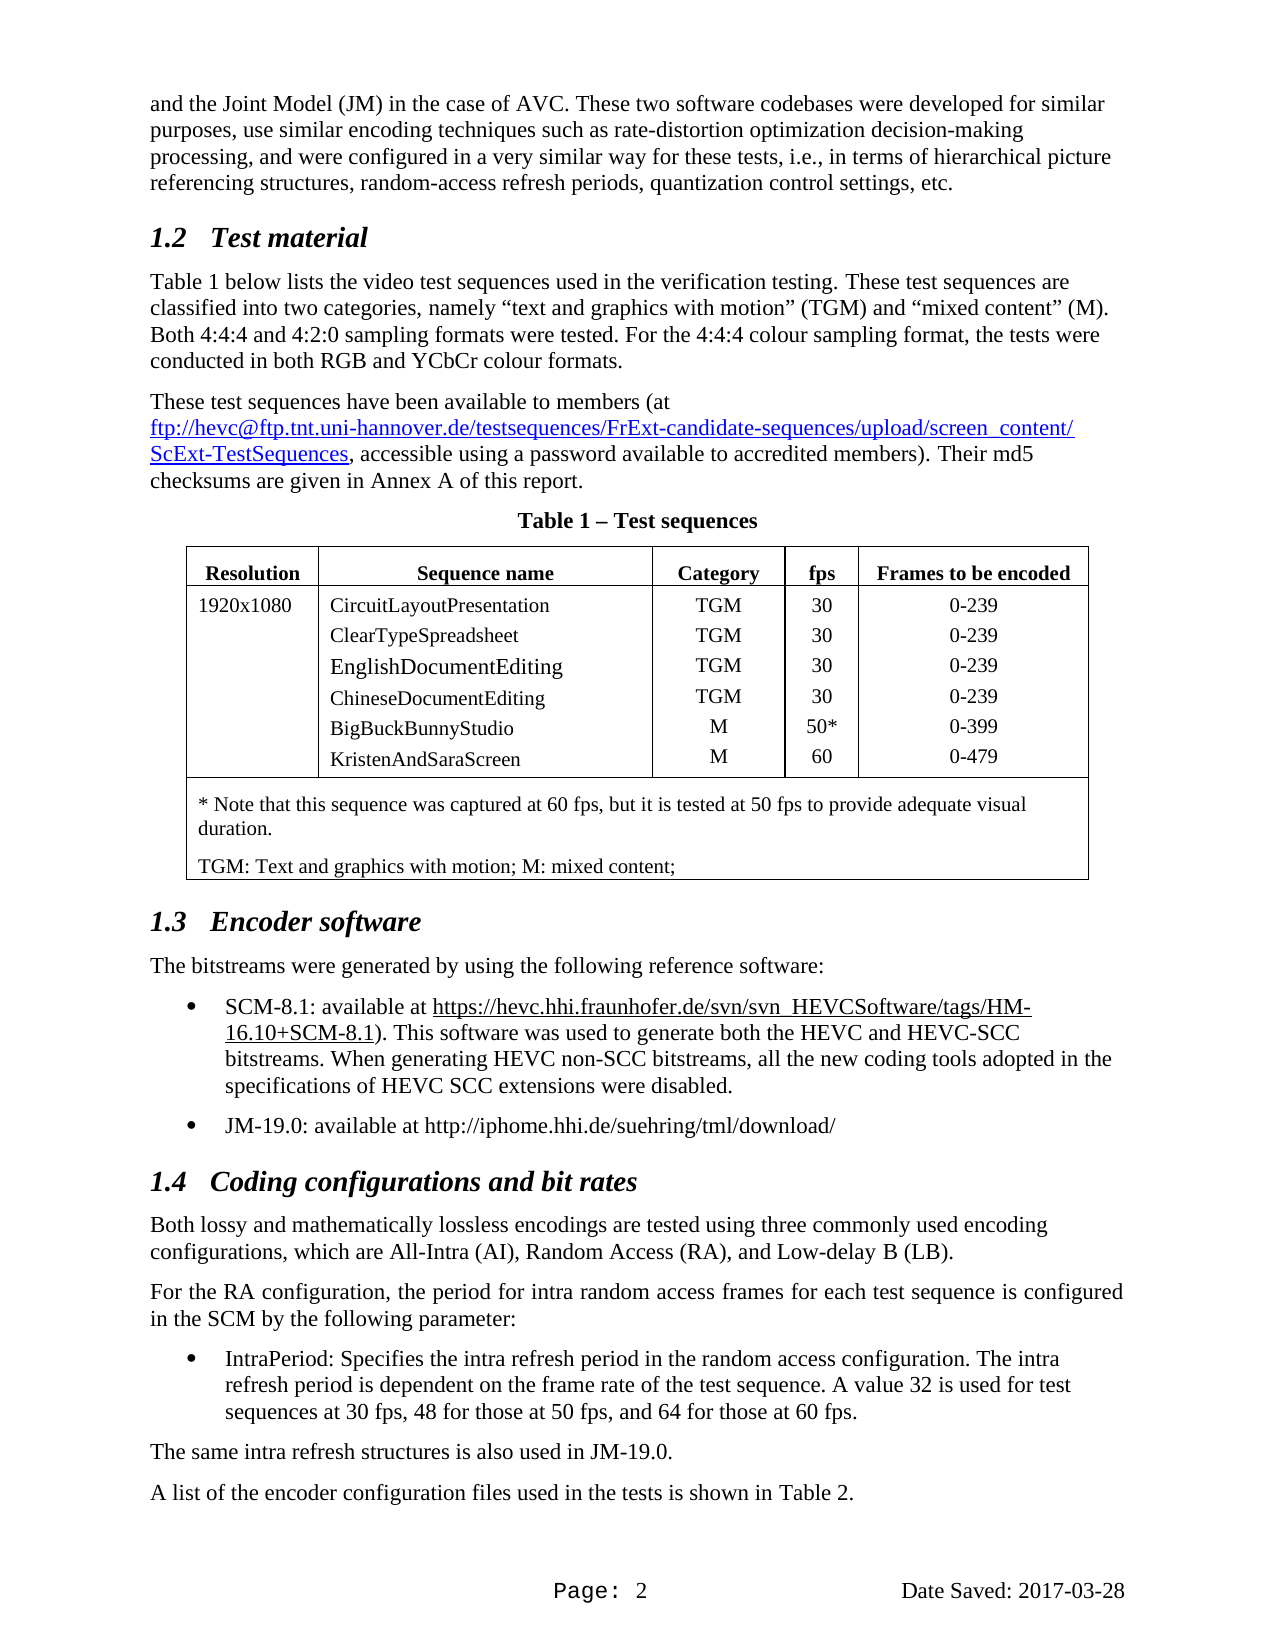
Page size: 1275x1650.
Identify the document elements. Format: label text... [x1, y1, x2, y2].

table_cell CircuitLayoutPresentation ClearTypeSpreadsheet EnglishDocumentEditing ChineseDocumentEditing BigBuckBunnyStudio KristenAndSaraScreen [319, 586, 652, 777]
table_header Category [653, 547, 784, 585]
text Both lossy and mathematically lossless encodings are tested using three commonly used encoding configurations, which are All-Intra (AI), Random Access (RA), and Low-delay B (LB). [150, 1211, 1125, 1264]
table_header fps [786, 547, 858, 585]
text Table 1 below lists the video test sequences used in the verification testing. These test sequences are classified into two categories, namely “text and graphics with motion” (TGM) and “mixed content” (M). Both 4:4:4 and 4:2:0 sampling formats were tested. For the 4:4:4 colour sampling format, the tests were conducted in both RGB and YCbCr colour formats. [150, 268, 1125, 373]
subtitle Encoder software [150, 904, 1125, 938]
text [150, 90, 1125, 195]
table_header Sequence name [319, 547, 652, 585]
table_cell 30 30 30 30 50* 60 [786, 586, 858, 777]
subtitle Test material [150, 220, 1125, 254]
table_header Resolution [187, 547, 318, 585]
list JM-19.0: available at http://iphome.hhi.de/suehring/tml/download/ [187, 1112, 1125, 1139]
text These test sequences have been available to members (at ftp://hevc@ftp.tnt.uni-hannover.de/testsequences/FrExt-candidate-sequences/upload/screen_content/ScExt-TestSequences, accessible using a password available to accredited members). Their md5 checksums are given in Annex A of this report. [150, 388, 1125, 493]
list SCM-8.1: available at https://hevc.hhi.fraunhofer.de/svn/svn_HEVCSoftware/tags/HM-16.10+SCM-8.1). This software was used to generate both the HEVC and HEVC-SCC bitstreams. When generating HEVC non-SCC bitstreams, all the new coding tools adopted in the specifications of HEVC SCC extensions were disabled. [187, 993, 1125, 1098]
table_header Frames to be encoded [859, 547, 1088, 585]
subtitle Coding configurations and bit rates [150, 1164, 1125, 1197]
text The bitstreams were generated by using the following reference software: [150, 952, 1125, 978]
list IntraPeriod: Specifies the intra refresh period in the random access configuration. The intra refresh period is dependent on the frame rate of the test sequence. A value 32 is used for test sequences at 30 fps, 48 for those at 50 fps, and 64 for those at 60 fps. [187, 1345, 1125, 1424]
table_cell * Note that this sequence was captured at 60 fps, but it is tested at 50 fps to provide adequate visual duration. TGM: Text and graphics with motion; M: mixed content; [187, 778, 1088, 878]
text Table 1 – Test sequences [150, 507, 1125, 534]
table_cell TGM TGM TGM TGM M M [653, 586, 784, 777]
table_cell 0-239 0-239 0-239 0-239 0-399 0-479 [859, 586, 1088, 777]
text For the RA configuration, the period for intra random access frames for each test sequence is configured in the SCM by the following parameter: [150, 1278, 1125, 1331]
text The same intra refresh structures is also used in JM-19.0. [150, 1438, 1125, 1465]
table_cell 1920x1080 [187, 586, 318, 777]
text A list of the encoder configuration files used in the tests is shown in Table 2. [150, 1479, 1125, 1505]
